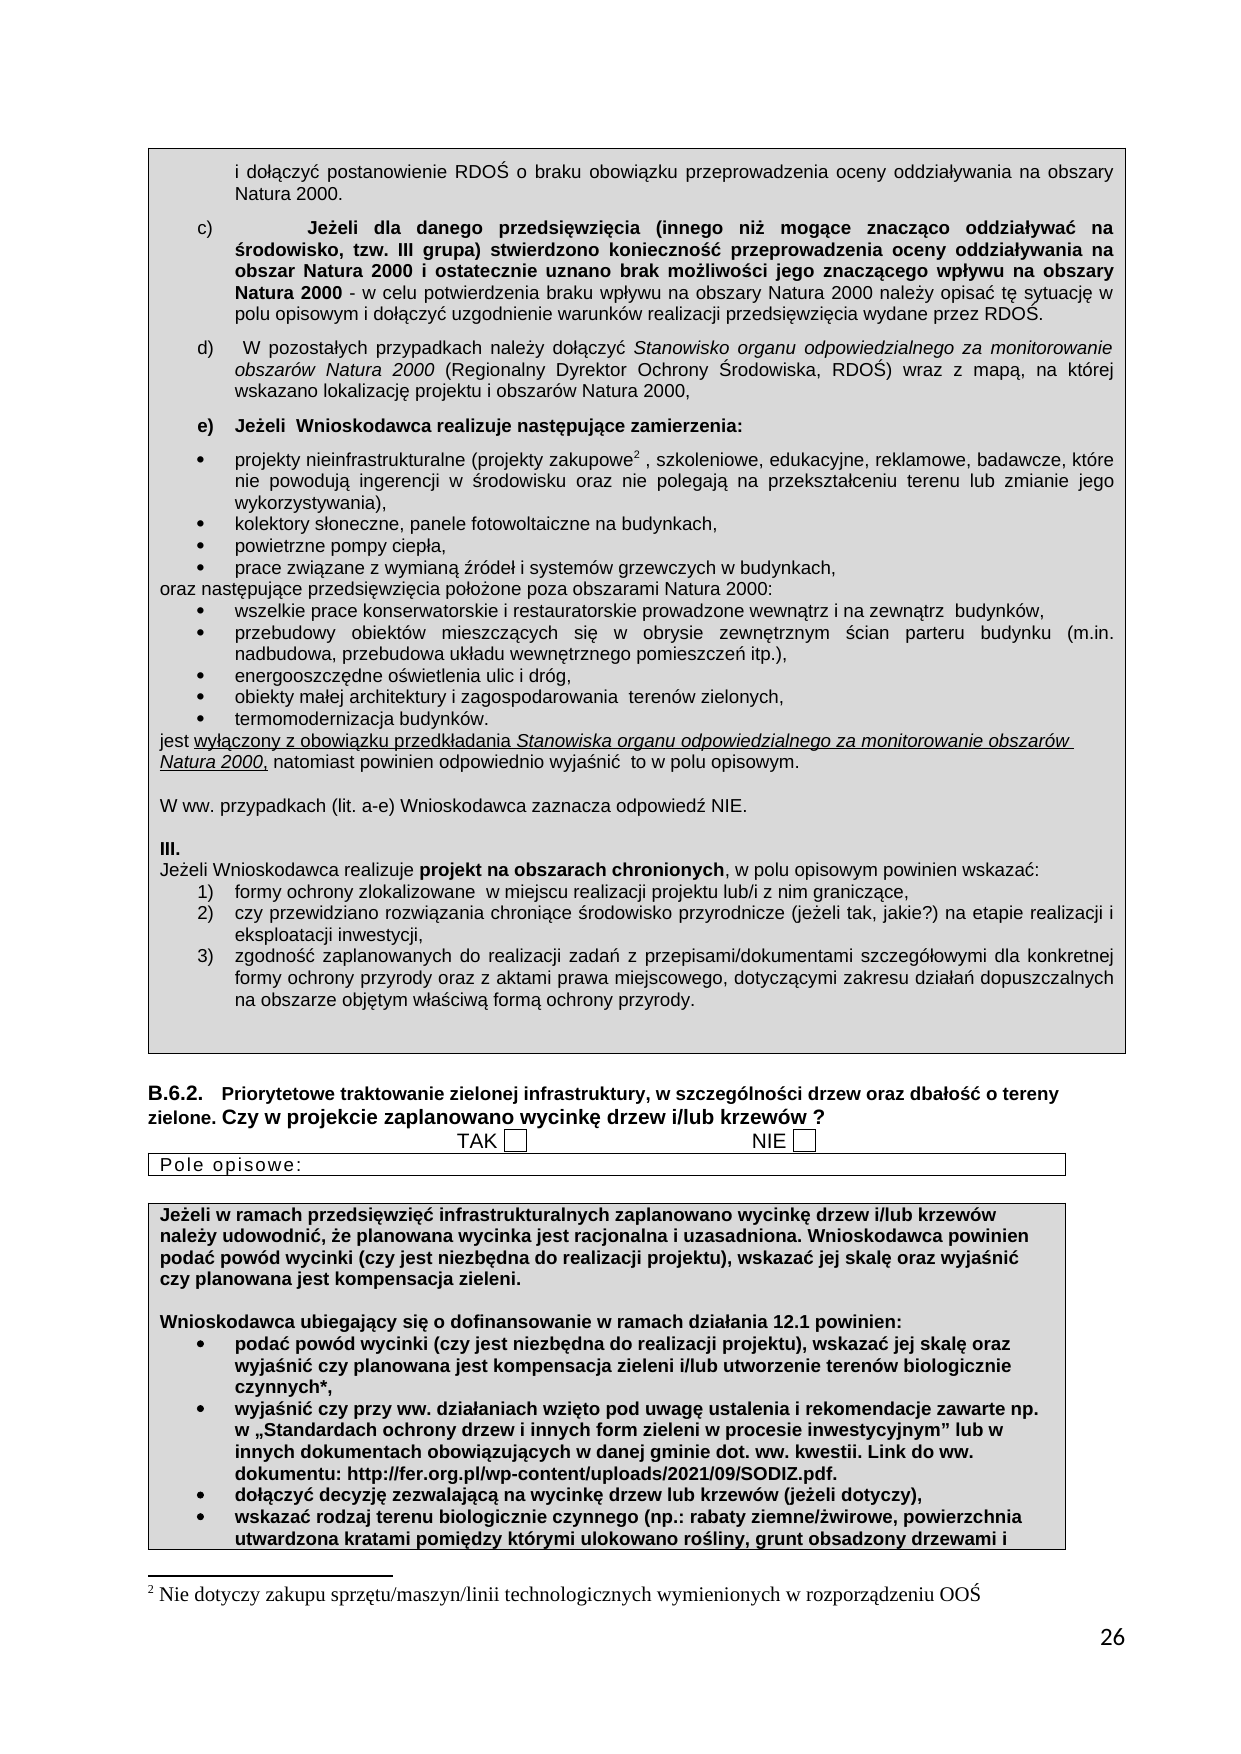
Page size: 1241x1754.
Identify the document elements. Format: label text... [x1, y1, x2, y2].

table_header Pole opisowe: [149, 1154, 1065, 1175]
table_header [149, 149, 1125, 1053]
text B.6.2. Priorytetowe traktowanie zielonej infrastruktury, w szczególności drzew oraz dbałość o tereny zielone. Czy w projekcie zaplanowano wycinkę drzew i/lub krzewów ? [148, 1081, 1125, 1128]
text TAK NIE [148, 1128, 1125, 1152]
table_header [149, 1204, 1065, 1549]
